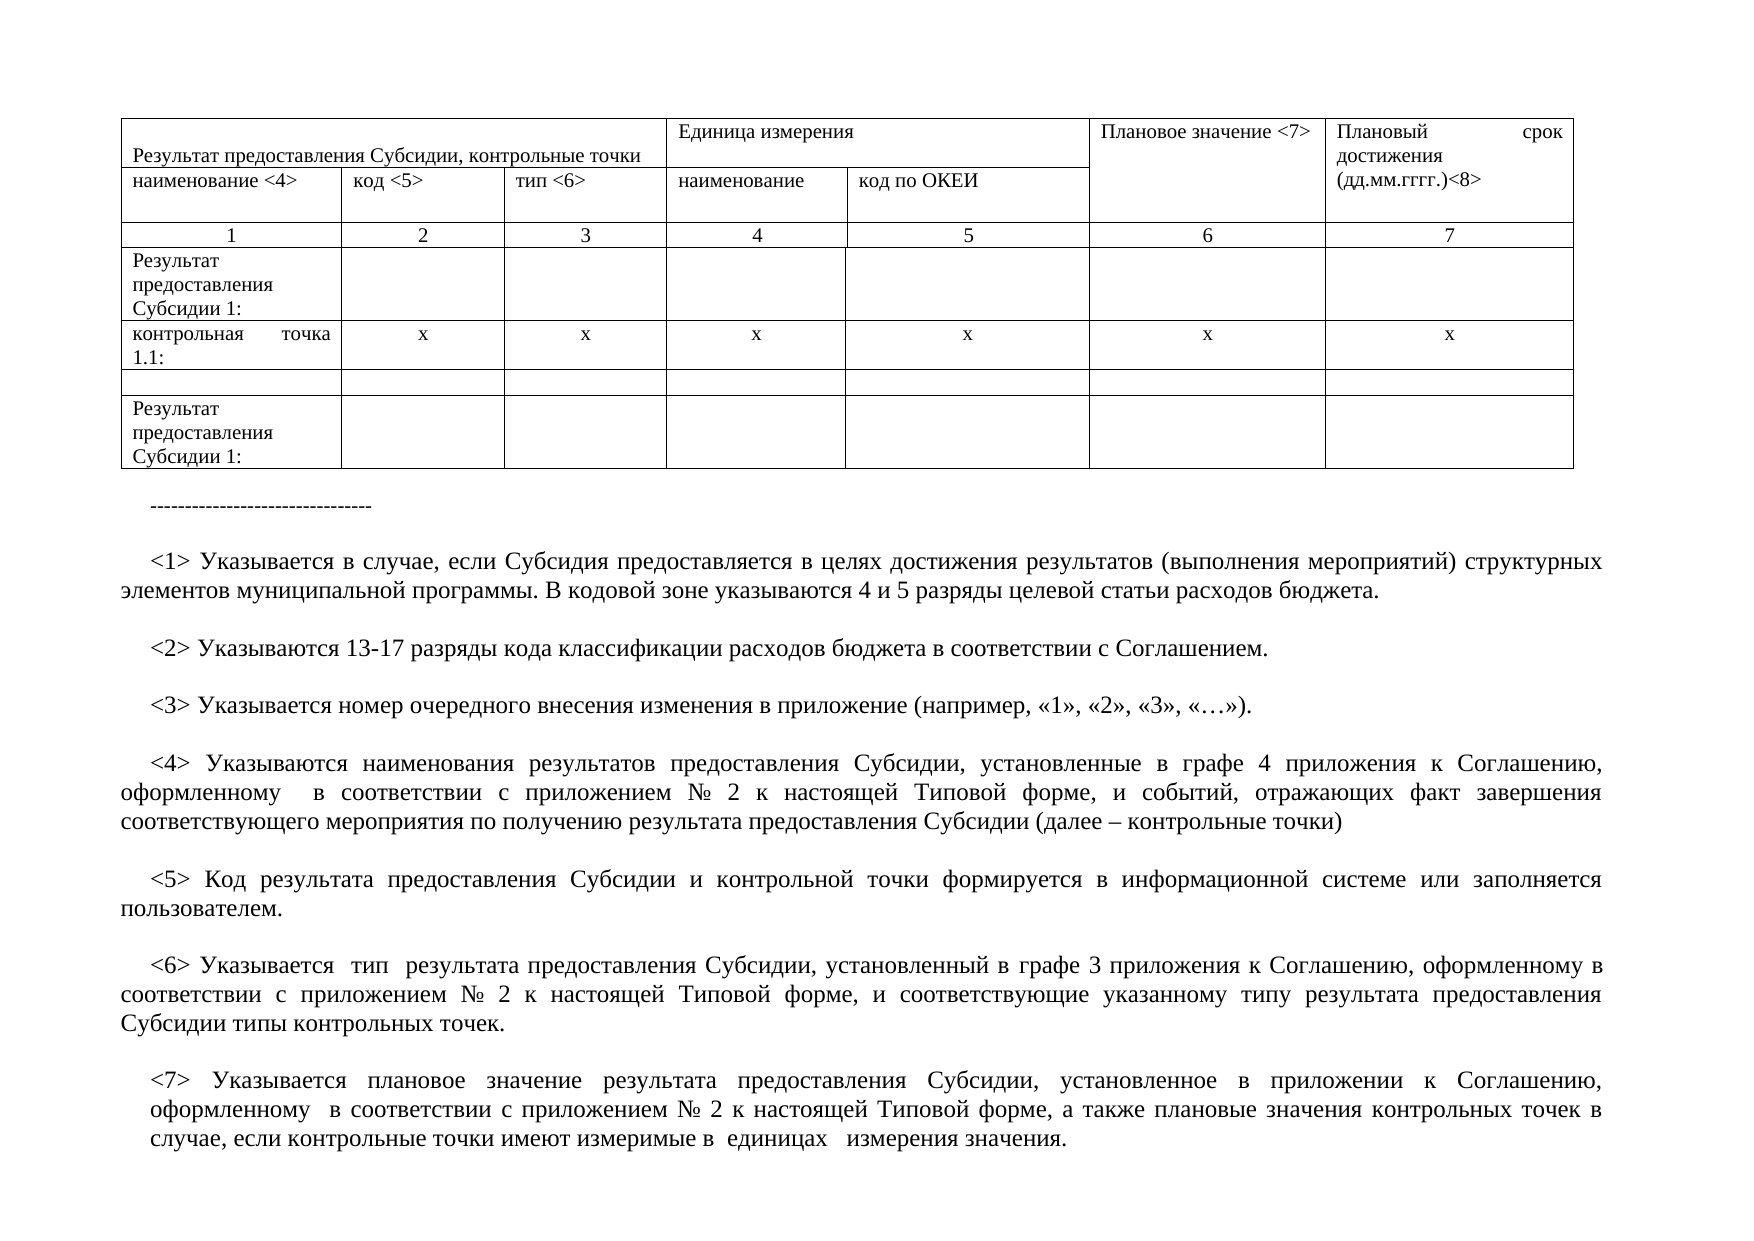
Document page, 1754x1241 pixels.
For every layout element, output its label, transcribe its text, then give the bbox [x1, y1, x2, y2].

table_cell [122, 370, 341, 394]
table_cell [1090, 396, 1325, 468]
table_cell [1326, 396, 1573, 468]
table_cell х [1090, 321, 1325, 369]
text <6> Указывается тип результата предоставления Субсидии, установленный в графе 3 приложения к Соглашению, оформленному в соответствии с приложением № 2 к настоящей Типовой форме, и соответствующие указанному типу результата предоставления Субсидии типы контрольных точек. [120, 951, 1604, 1037]
table_cell х [846, 321, 1089, 369]
table_header Единица измерения [667, 119, 1089, 167]
table_header Плановое значение <7> [1090, 119, 1325, 222]
table_cell 3 [505, 223, 666, 247]
table_cell [1326, 370, 1573, 394]
table_cell код <5> [342, 168, 504, 222]
text <2> Указываются 13-17 разряды кода классификации расходов бюджета в соответствии с Соглашением. [120, 633, 1604, 661]
table_cell х [667, 321, 845, 369]
table_cell [342, 396, 504, 468]
table_cell [846, 396, 1089, 468]
table_header Результат предоставления Субсидии, контрольные точки [122, 119, 666, 167]
table_cell 1 [122, 223, 341, 247]
table_header Плановый срок достижения (дд.мм.гггг.)<8> [1326, 119, 1573, 222]
table_cell [1326, 248, 1573, 320]
table_cell х [1326, 321, 1573, 369]
table_cell х [342, 321, 504, 369]
table_cell 2 [342, 223, 504, 247]
table_cell [1090, 248, 1325, 320]
table_cell Результат предоставления Субсидии 1: [122, 248, 341, 320]
text <3> Указывается номер очередного внесения изменения в приложение (например, «1», «2», «3», «…»). [120, 691, 1604, 719]
text <4> Указываются наименования результатов предоставления Субсидии, установленные в графе 4 приложения к Соглашению, оформленному в соответствии с приложением № 2 к настоящей Типовой форме, и событий, отражающих факт завершения соответствующего мероприятия по получению результата предоставления Субсидии (далее – контрольные точки) [120, 748, 1604, 835]
table_cell наименование <4> [122, 168, 341, 222]
table_cell код по ОКЕИ [848, 168, 1089, 222]
table_cell [667, 248, 845, 320]
table_cell 6 [1090, 223, 1325, 247]
table_cell контрольная точка 1.1: [122, 321, 341, 369]
table_cell [505, 370, 666, 394]
table_cell [846, 370, 1089, 394]
table_cell 5 [848, 223, 1089, 247]
table_cell [342, 370, 504, 394]
table_cell [505, 396, 666, 468]
table_cell [505, 248, 666, 320]
table_cell 7 [1326, 223, 1573, 247]
table_cell [342, 248, 504, 320]
table_cell х [505, 321, 666, 369]
table_cell [1090, 370, 1325, 394]
table_cell Результат предоставления Субсидии 1: [122, 396, 341, 468]
text <1> Указывается в случае, если Субсидия предоставляется в целях достижения результатов (выполнения мероприятий) структурных элементов муниципальной программы. В кодовой зоне указываются 4 и 5 разряды целевой статьи расходов бюджета. [120, 546, 1604, 603]
text <7> Указывается плановое значение результата предоставления Субсидии, установленное в приложении к Соглашению, оформленному в соответствии с приложением № 2 к настоящей Типовой форме, а также плановые значения контрольных точек в случае, если контрольные точки имеют измеримые в единицах измерения значения. [150, 1066, 1604, 1152]
table_cell наименование [667, 168, 847, 222]
table_cell [667, 396, 845, 468]
table_cell [846, 248, 1089, 320]
text -------------------------------- [120, 493, 1604, 517]
table_cell [667, 370, 845, 394]
table_cell тип <6> [505, 168, 666, 222]
table_cell 4 [667, 223, 847, 247]
text <5> Код результата предоставления Субсидии и контрольной точки формируется в информационной системе или заполняется пользователем. [120, 864, 1604, 921]
